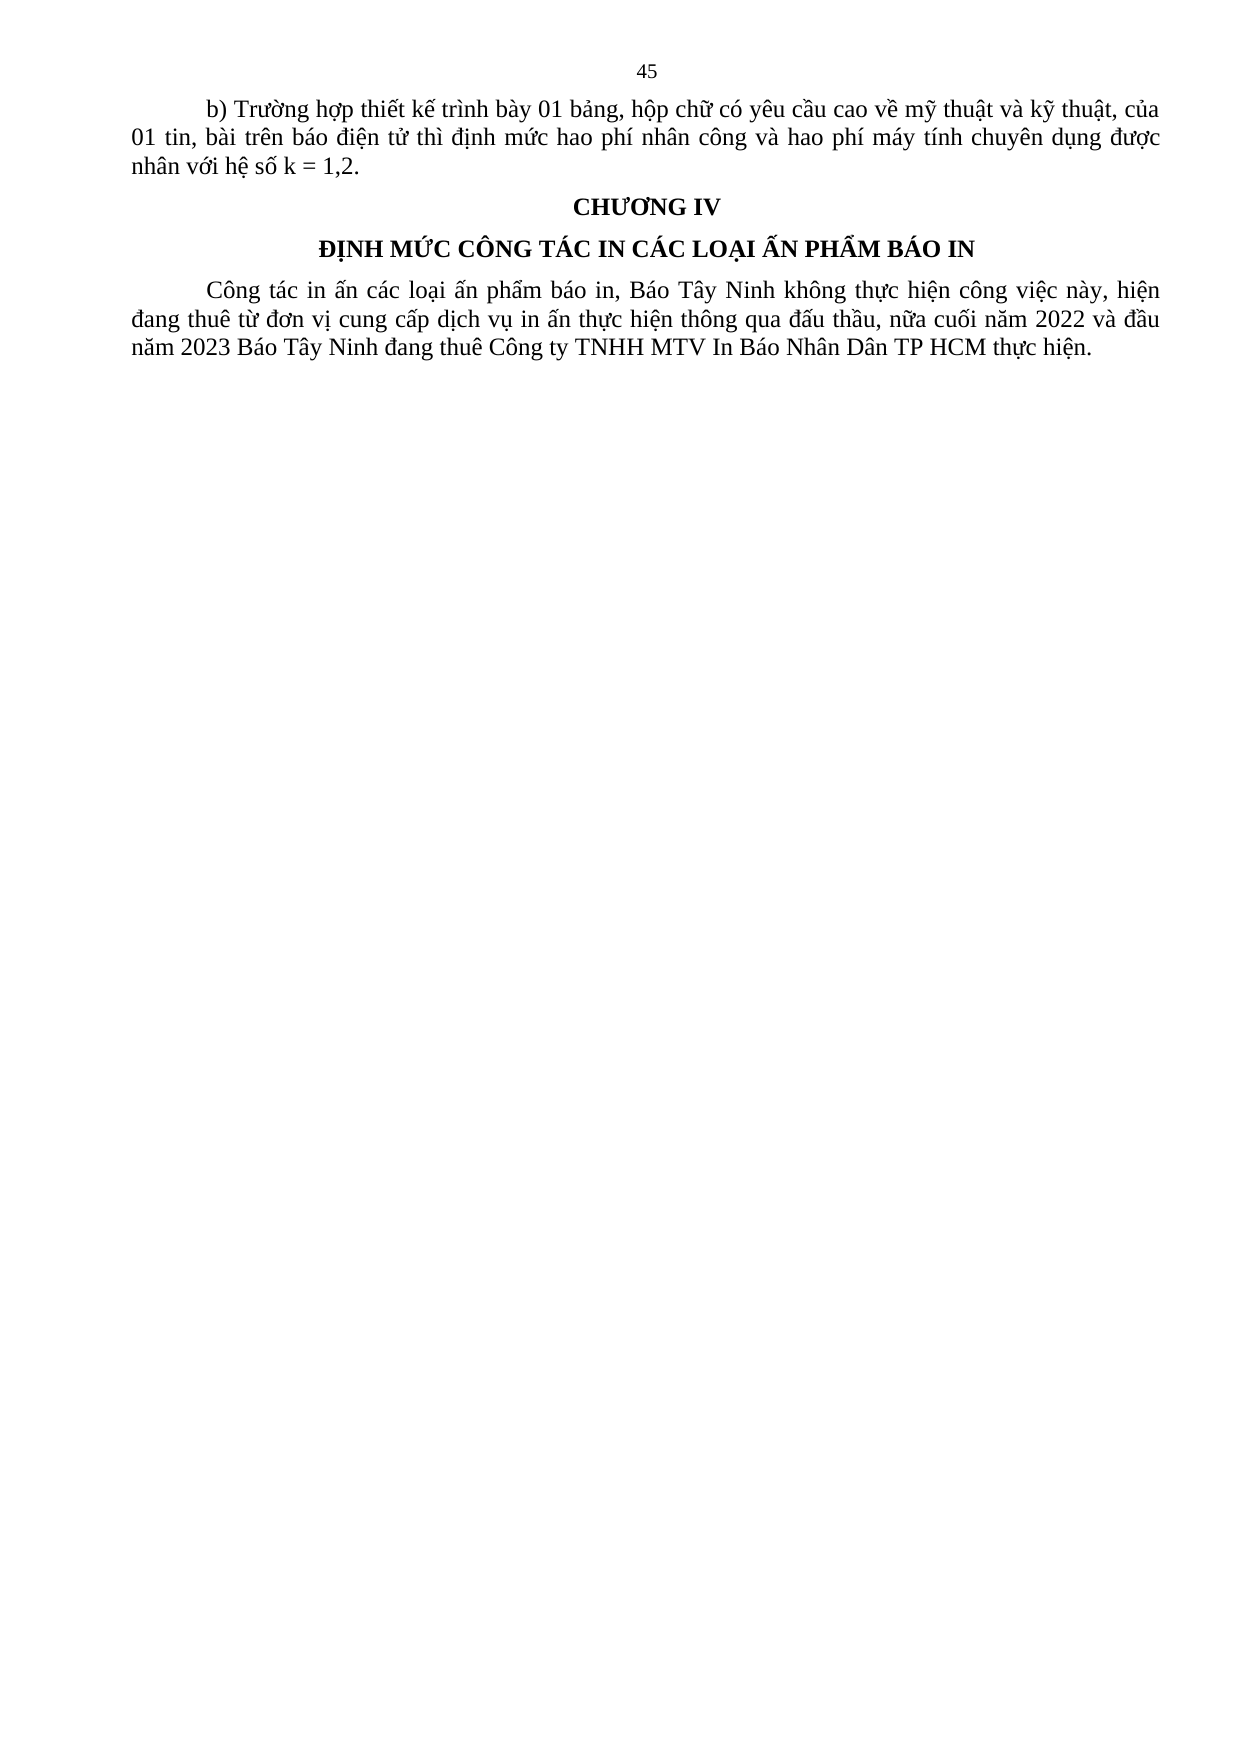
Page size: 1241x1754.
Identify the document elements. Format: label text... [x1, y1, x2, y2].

text ĐỊNH MỨC CÔNG TÁC IN CÁC LOẠI ẤN PHẨM BÁO IN [131, 234, 1162, 262]
text Công tác in ấn các loại ấn phẩm báo in, Báo Tây Ninh không thực hiện công việc này, hiện đang thuê từ đơn vị cung cấp dịch vụ in ấn thực hiện thông qua đấu thầu, nữa cuối năm 2022 và đầu năm 2023 Báo Tây Ninh đang thuê Công ty TNHH MTV In Báo Nhân Dân TP HCM thực hiện. [131, 275, 1162, 361]
text b) Trường hợp thiết kế trình bày 01 bảng, hộp chữ có yêu cầu cao về mỹ thuật và kỹ thuật, của 01 tin, bài trên báo điện tử thì định mức hao phí nhân công và hao phí máy tính chuyên dụng được nhân với hệ số k = 1,2. [131, 94, 1162, 180]
text CHƯƠNG IV [131, 192, 1162, 221]
